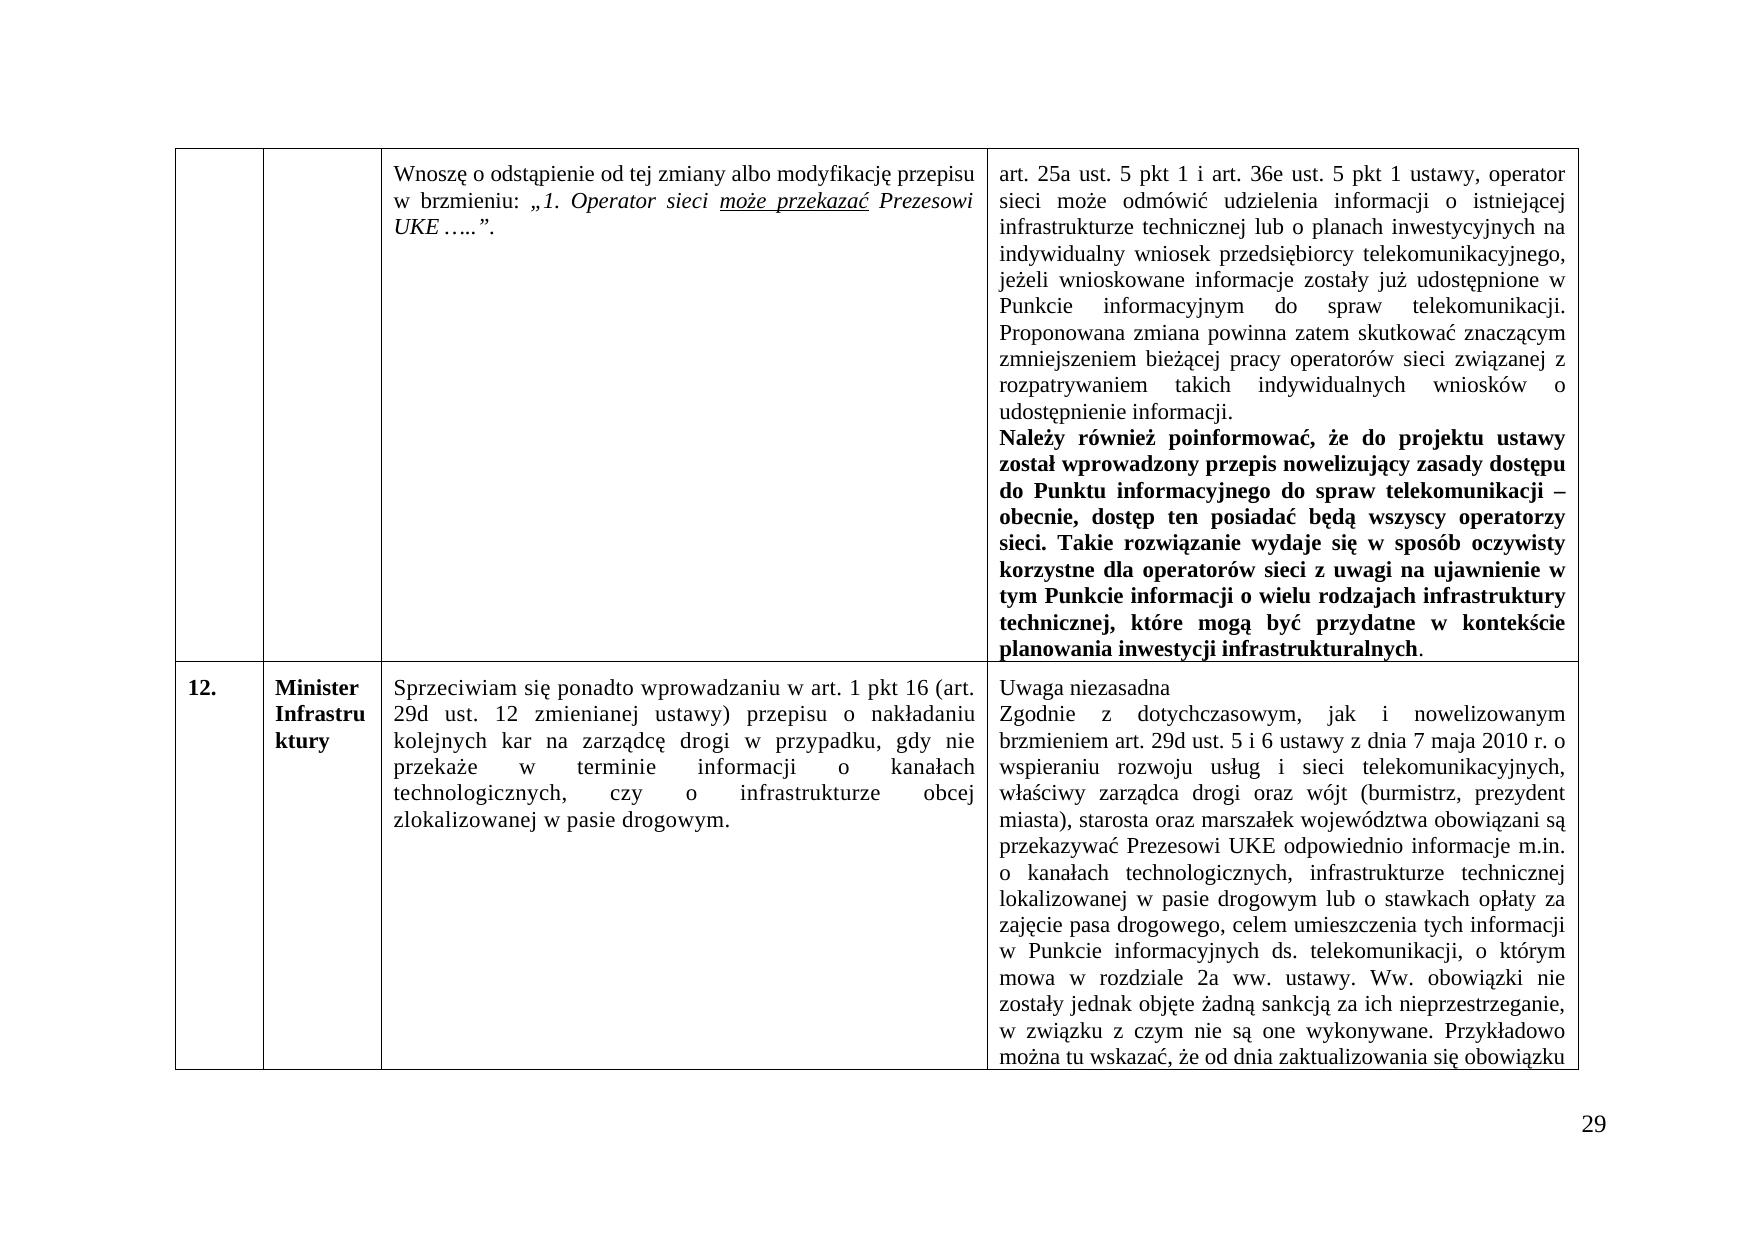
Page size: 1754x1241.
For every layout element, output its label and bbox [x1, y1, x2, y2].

table_cell [382, 149, 987, 661]
table_cell [382, 662, 987, 1069]
table_cell [176, 662, 263, 1069]
table_cell [176, 149, 263, 661]
table_cell [264, 662, 381, 1069]
table_cell [988, 149, 1578, 661]
table_cell [988, 662, 1578, 1069]
table_cell [264, 149, 381, 661]
